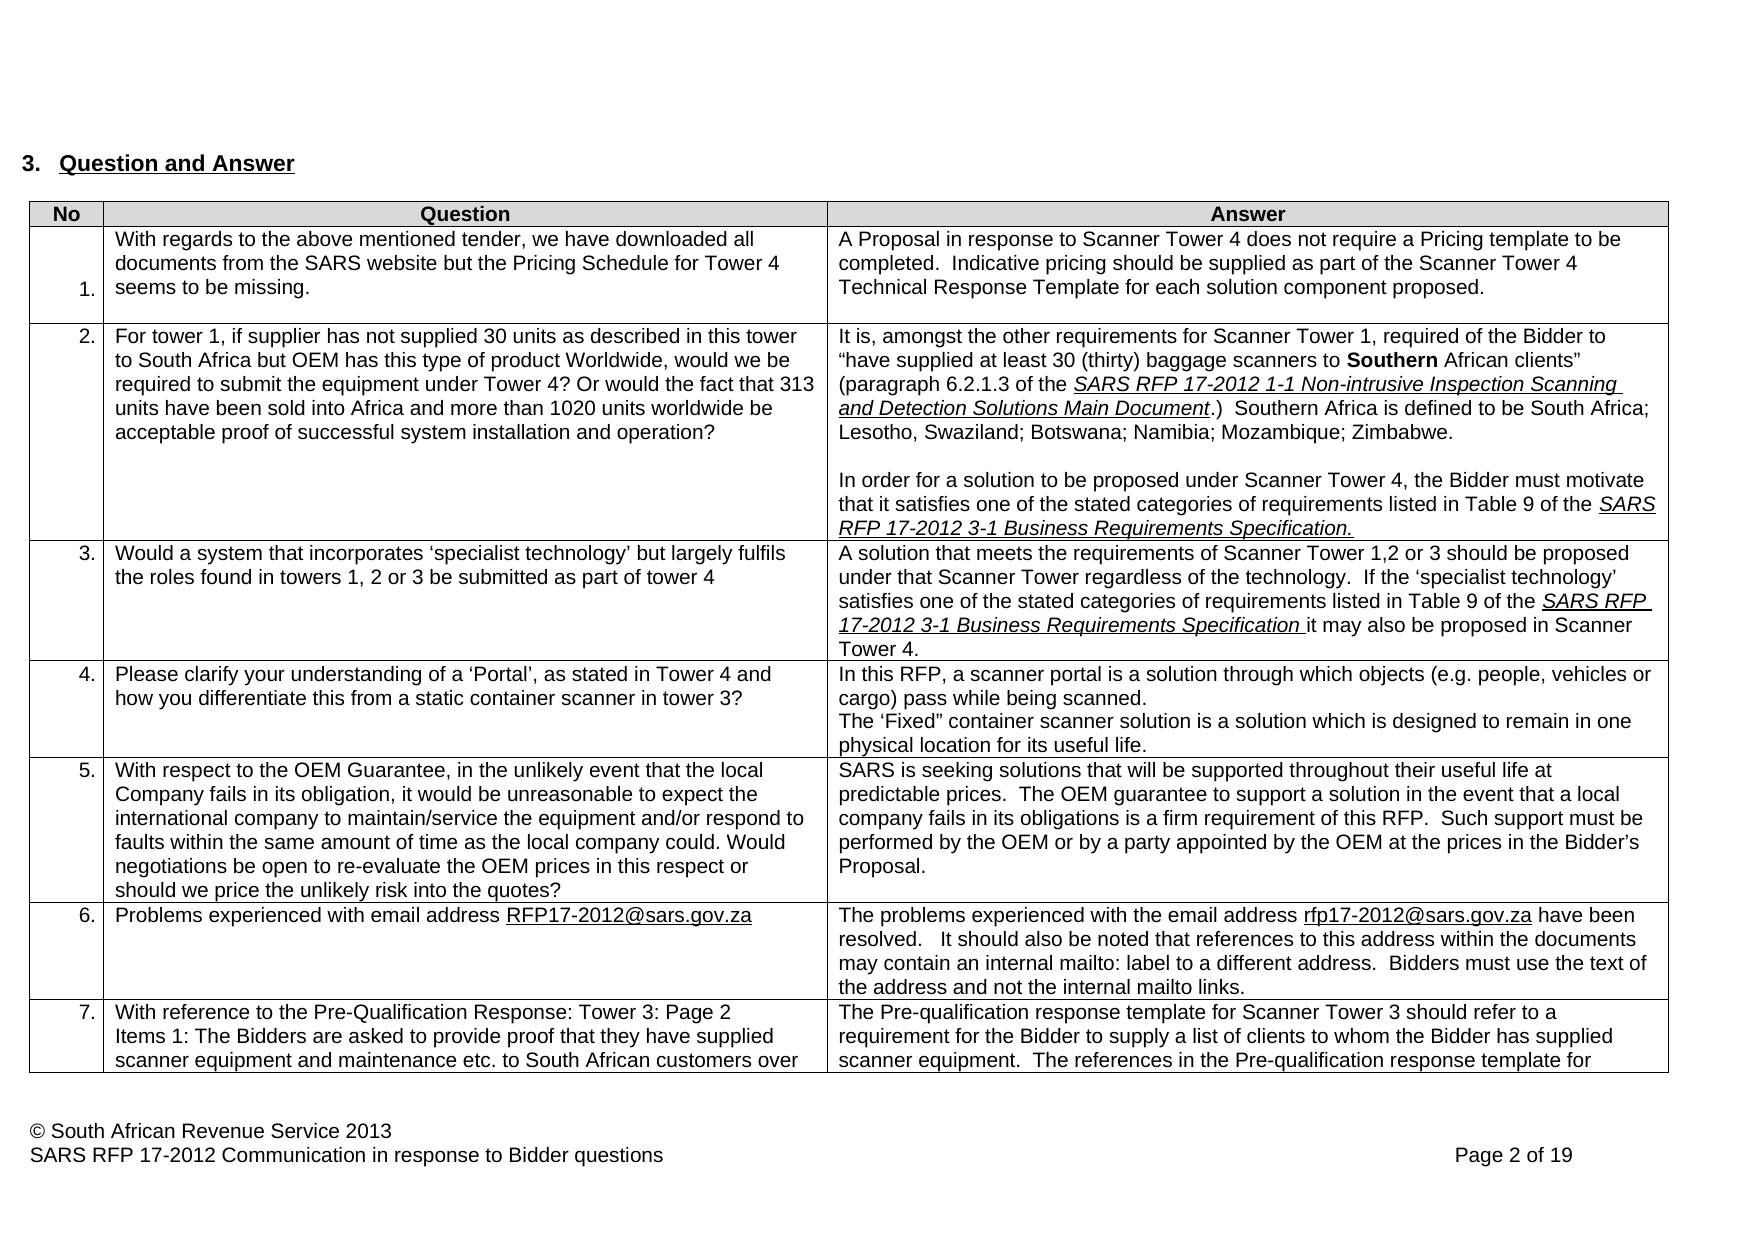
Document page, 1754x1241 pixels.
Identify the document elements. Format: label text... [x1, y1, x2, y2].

table_cell Would a system that incorporates ‘specialist technology’ but largely fulfils the roles found in towers 1, 2 or 3 be submitted as part of tower 4 [104, 541, 827, 660]
table_cell It is, amongst the other requirements for Scanner Tower 1, required of the Bidder to “have supplied at least 30 (thirty) baggage scanners to Southern African clients” (paragraph 6.2.1.3 of the SARS RFP 17-2012 1-1 Non-intrusive Inspection Scanning and Detection Solutions Main Document.) Southern Africa is defined to be South Africa; Lesotho, Swaziland; Botswana; Namibia; Mozambique; Zimbabwe. In order for a solution to be proposed under Scanner Tower 4, the Bidder must motivate that it satisfies one of the stated categories of requirements listed in Table 9 of the SARS RFP 17-2012 3-1 Business Requirements Specification. [828, 324, 1668, 539]
table_header Answer [828, 202, 1668, 226]
table_header No [30, 202, 103, 226]
table_cell [30, 1000, 103, 1072]
table_cell A solution that meets the requirements of Scanner Tower 1,2 or 3 should be proposed under that Scanner Tower regardless of the technology. If the ‘specialist technology’ satisfies one of the stated categories of requirements listed in Table 9 of the SARS RFP 17-2012 3-1 Business Requirements Specification it may also be proposed in Scanner Tower 4. [828, 541, 1668, 660]
table_cell Please clarify your understanding of a ‘Portal’, as stated in Tower 4 and how you differentiate this from a static container scanner in tower 3? [104, 661, 827, 757]
table_cell [30, 541, 103, 660]
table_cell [828, 1000, 1668, 1072]
table_cell [30, 324, 103, 539]
table_cell [30, 903, 103, 999]
table_cell With respect to the OEM Guarantee, in the unlikely event that the local Company fails in its obligation, it would be unreasonable to expect the international company to maintain/service the equipment and/or respond to faults within the same amount of time as the local company could. Would negotiations be open to re-evaluate the OEM prices in this respect or should we price the unlikely risk into the quotes? [104, 758, 827, 902]
table_cell Problems experienced with email address RFP17-2012@sars.gov.za [104, 903, 827, 999]
table_cell A Proposal in response to Scanner Tower 4 does not require a Pricing template to be completed. Indicative pricing should be supplied as part of the Scanner Tower 4 Technical Response Template for each solution component proposed. [828, 227, 1668, 323]
table_cell With regards to the above mentioned tender, we have downloaded all documents from the SARS website but the Pricing Schedule for Tower 4 seems to be missing. [104, 227, 827, 323]
table_cell In this RFP, a scanner portal is a solution through which objects (e.g. people, vehicles or cargo) pass while being scanned. The ‘Fixed” container scanner solution is a solution which is designed to remain in one physical location for its useful life. [828, 661, 1668, 757]
table_cell The problems experienced with the email address rfp17-2012@sars.gov.za have been resolved. It should also be noted that references to this address within the documents may contain an internal mailto: label to a different address. Bidders must use the text of the address and not the internal mailto links. [828, 903, 1668, 999]
list Question and Answer [22, 150, 1695, 176]
table_cell SARS is seeking solutions that will be supported throughout their useful life at predictable prices. The OEM guarantee to support a solution in the event that a local company fails in its obligations is a firm requirement of this RFP. Such support must be performed by the OEM or by a party appointed by the OEM at the prices in the Bidder’s Proposal. [828, 758, 1668, 902]
table_header Question [104, 202, 827, 226]
table_cell For tower 1, if supplier has not supplied 30 units as described in this tower to South Africa but OEM has this type of product Worldwide, would we be required to submit the equipment under Tower 4? Or would the fact that 313 units have been sold into Africa and more than 1020 units worldwide be acceptable proof of successful system installation and operation? [104, 324, 827, 539]
table_cell [30, 661, 103, 757]
table_cell [30, 227, 103, 323]
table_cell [104, 1000, 827, 1072]
table_cell [30, 758, 103, 902]
